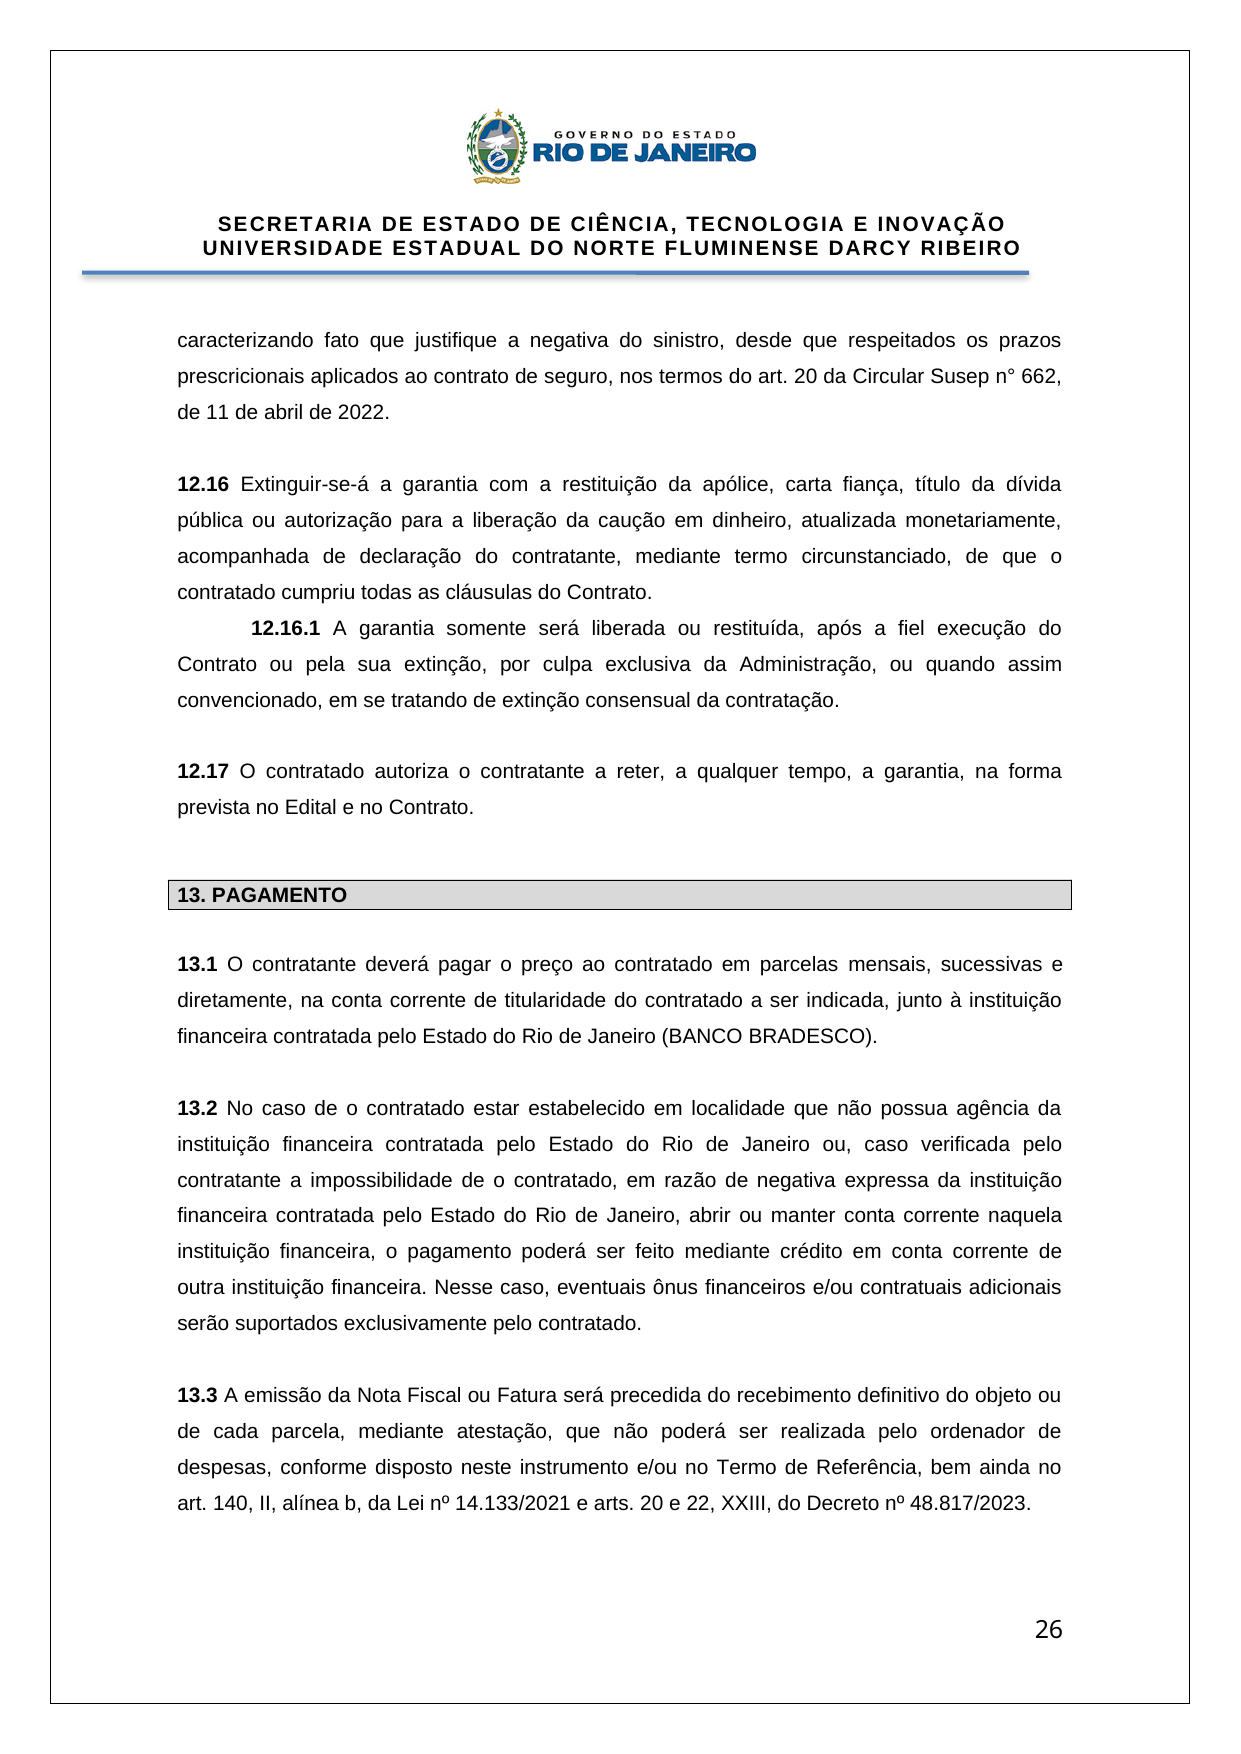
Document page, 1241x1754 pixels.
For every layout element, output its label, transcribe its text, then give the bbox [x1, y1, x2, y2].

list 12.16.1 A garantia somente será liberada ou restituída, após a fiel execução do Contrato ou pela sua extinção, por culpa exclusiva da Administração, ou quando assim convencionado, em se tratando de extinção consensual da contratação. [177, 616, 1063, 711]
list 13.3 A emissão da Nota Fiscal ou Fatura será precedida do recebimento definitivo do objeto ou de cada parcela, mediante atestação, que não poderá ser realizada pelo ordenador de despesas, conforme disposto neste instrumento e/ou no Termo de Referência, bem ainda no art. 140, II, alínea b, da Lei nº 14.133/2021 e arts. 20 e 22, XXIII, do Decreto nº 48.817/2023. [177, 1383, 1063, 1515]
picture [467, 108, 756, 184]
list 12.17 O contratado autoriza o contratante a reter, a qualquer tempo, a garantia, na forma prevista no Edital e no Contrato. [177, 759, 1063, 819]
text 13. PAGAMENTO [169, 881, 1071, 909]
list 13.2 No caso de o contratado estar estabelecido em localidade que não possua agência da instituição financeira contratada pelo Estado do Rio de Janeiro ou, caso verificada pelo contratante a impossibilidade de o contratado, em razão de negativa expressa da instituição financeira contratada pelo Estado do Rio de Janeiro, abrir ou manter conta corrente naquela instituição financeira, o pagamento poderá ser feito mediante crédito em conta corrente de outra instituição financeira. Nesse caso, eventuais ônus financeiros e/ou contratuais adicionais serão suportados exclusivamente pelo contratado. [177, 1096, 1063, 1335]
list 12.16 Extinguir-se-á a garantia com a restituição da apólice, carta fiança, título da dívida pública ou autorização para a liberação da caução em dinheiro, atualizada monetariamente, acompanhada de declaração do contratante, mediante termo circunstanciado, de que o contratado cumpriu todas as cláusulas do Contrato. [177, 472, 1063, 603]
list 13.1 O contratante deverá pagar o preço ao contratado em parcelas mensais, sucessivas e diretamente, na conta corrente de titularidade do contratado a ser indicada, junto à instituição financeira contratada pelo Estado do Rio de Janeiro (BANCO BRADESCO). [177, 952, 1063, 1048]
